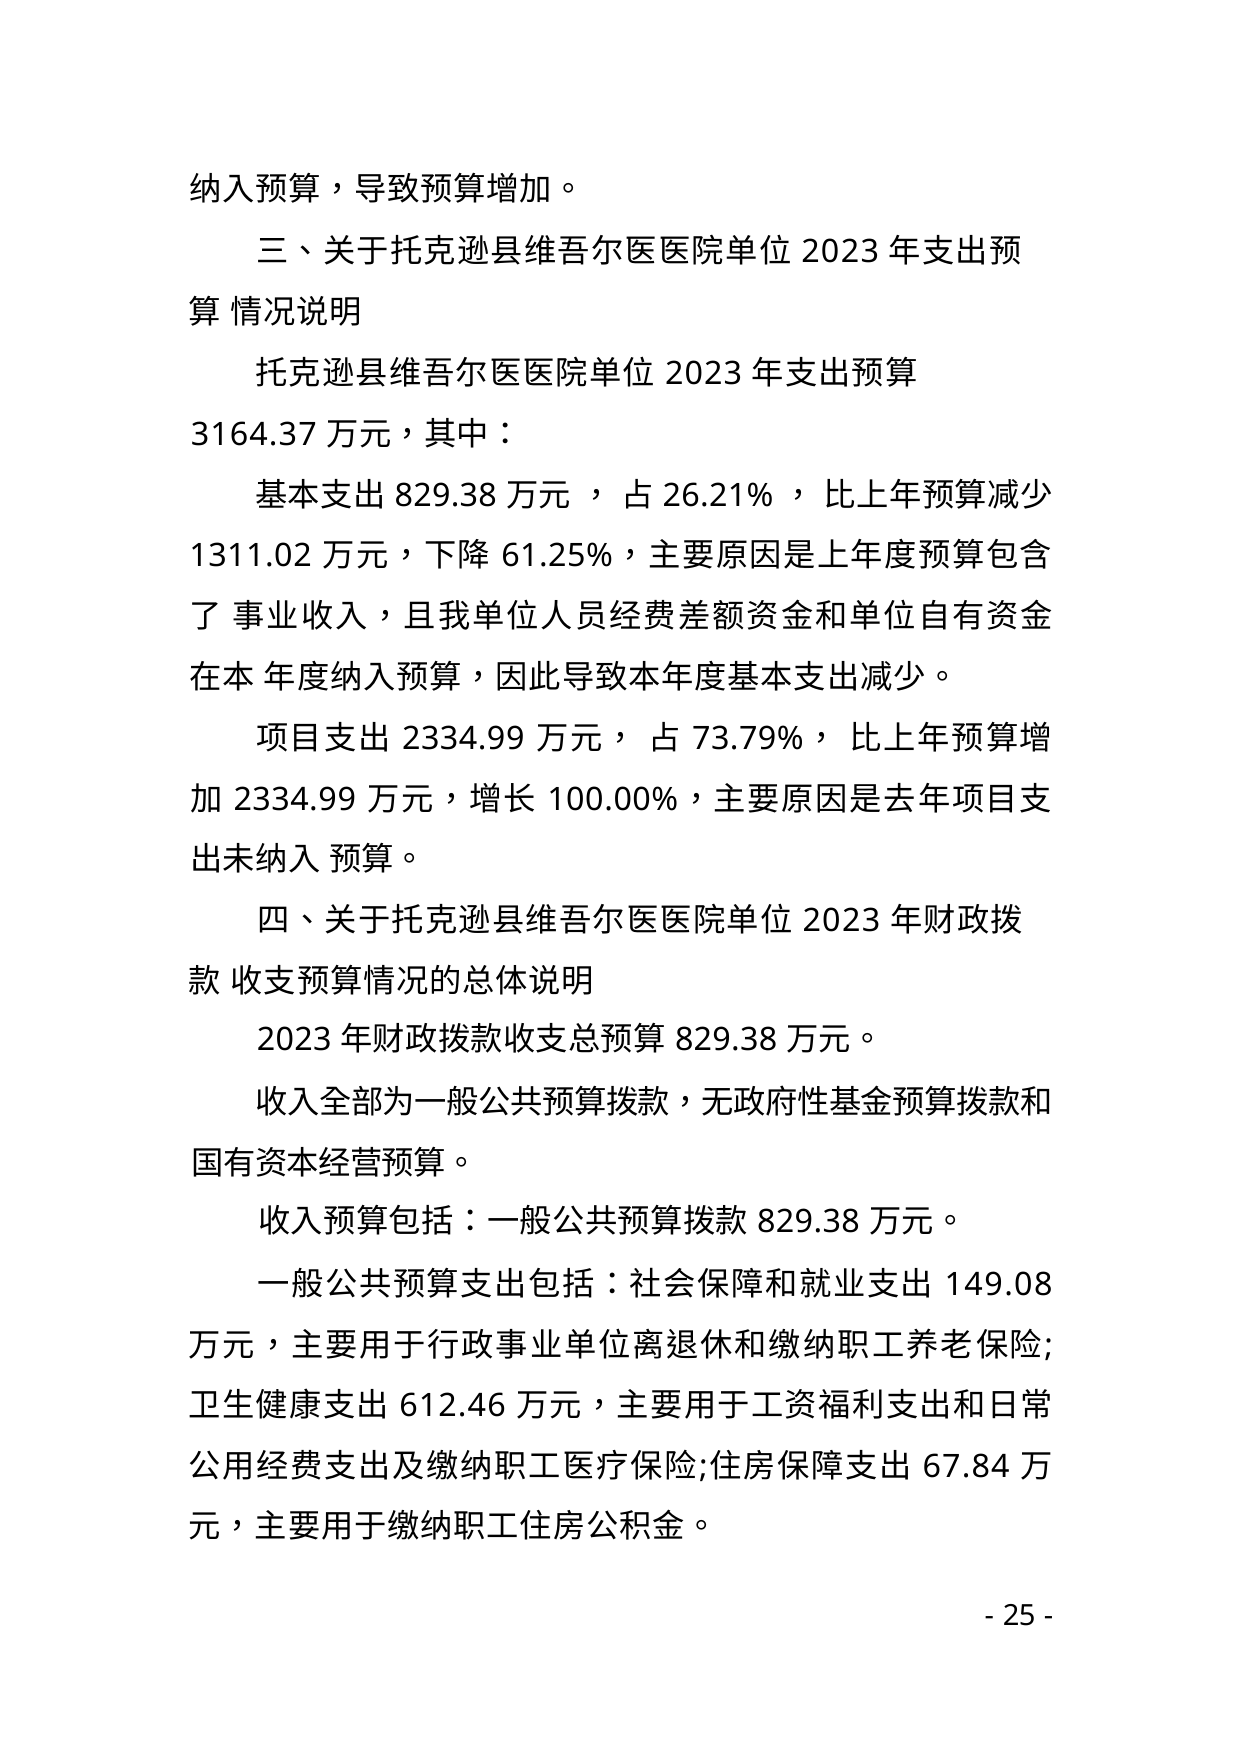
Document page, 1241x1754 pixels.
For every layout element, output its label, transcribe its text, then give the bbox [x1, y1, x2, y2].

text 纳入预算，导致预算增加。 [189, 168, 1054, 208]
text 收入全部为一般公共预算拨款，无政府性基金预算拨款和 国有资本经营预算。 [191, 1079, 1054, 1184]
text 项目支出 2334.99 万元， 占 73.79%， 比上年预算增加 2334.99 万元，增长 100.00%，主要原因是去年项目支出未纳入 预算。 [190, 715, 1053, 880]
text 四、关于托克逊县维吾尔医医院单位 2023 年财政拨款 收支预算情况的总体说明 [188, 897, 1053, 1002]
text 三、关于托克逊县维吾尔医医院单位 2023 年支出预算 情况说明 [189, 228, 1053, 333]
text 托克逊县维吾尔医医院单位 2023 年支出预算 3164.37 万元，其中： [191, 350, 1053, 455]
text 收入预算包括：一般公共预算拨款 829.38 万元。 [258, 1201, 1054, 1241]
text 基本支出 829.38 万元 ， 占 26.21% ， 比上年预算减少 1311.02 万元，下降 61.25%，主要原因是上年度预算包含了 事业收入，且我单位人员经费差额资金和单位自有资金在本 年度纳入预算，因此导致本年度基本支出减少。 [189, 472, 1053, 698]
text 一般公共预算支出包括：社会保障和就业支出 149.08 万元，主要用于行政事业单位离退休和缴纳职工养老保险; 卫生健康支出 612.46 万元，主要用于工资福利支出和日常 公用经费支出及缴纳职工医疗保险;住房保障支出 67.84 万 元，主要用于缴纳职工住房公积金。 [188, 1261, 1053, 1547]
text 2023 年财政拨款收支总预算 829.38 万元。 [257, 1019, 1054, 1059]
